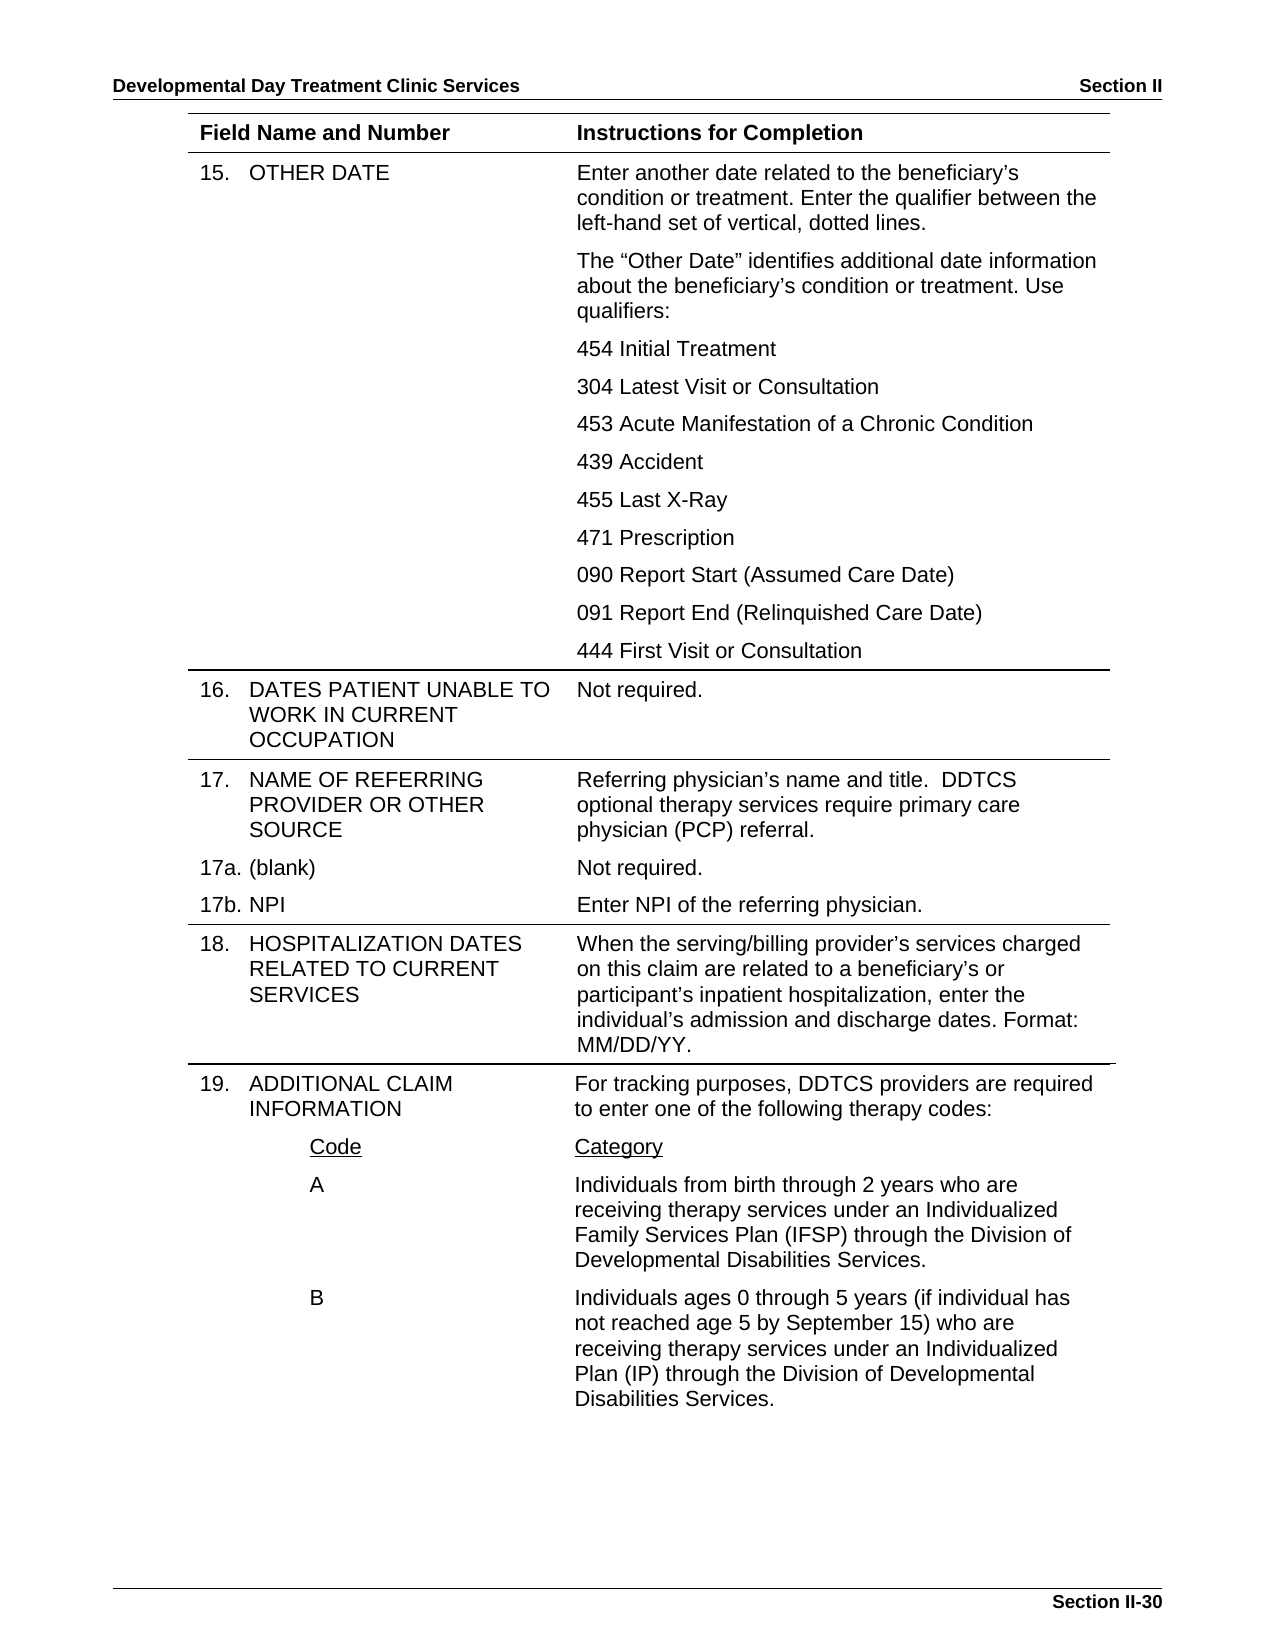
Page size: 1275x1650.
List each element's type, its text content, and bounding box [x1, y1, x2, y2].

table_cell Referring physician’s name and title. DDTCS optional therapy services require primary care physician (PCP) referral. [565, 760, 1110, 848]
table_cell B [188, 1279, 562, 1417]
table_cell 19. ADDITIONAL CLAIM INFORMATION [188, 1065, 562, 1128]
table_cell Enter another date related to the beneficiary’s condition or treatment. Enter the qualifier between the left-hand set of vertical, dotted lines. The “Other Date” identifies additional date information about the beneficiary’s condition or treatment. Use qualifiers: 454 Initial Treatment 304 Latest Visit or Consultation 453 Acute Manifestation of a Chronic Condition 439 Accident 455 Last X-Ray 471 Prescription 090 Report Start (Assumed Care Date) 091 Report End (Relinquished Care Date) 444 First Visit or Consultation [565, 153, 1110, 669]
table_cell When the serving/billing provider’s services charged on this claim are related to a beneficiary’s or participant’s inpatient hospitalization, enter the individual’s admission and discharge dates. Format: MM/DD/YY. [565, 925, 1110, 1063]
table_cell 17b. NPI [188, 886, 565, 924]
table_header Instructions for Completion [565, 114, 1110, 152]
table_cell For tracking purposes, DDTCS providers are required to enter one of the following therapy codes: [563, 1064, 1116, 1128]
table_cell 17a. (blank) [188, 848, 565, 886]
table_cell 16. DATES PATIENT UNABLE TO WORK IN CURRENT OCCUPATION [188, 671, 565, 759]
table_cell Individuals from birth through 2 years who are receiving therapy services under an Individualized Family Services Plan (IFSP) through the Division of Developmental Disabilities Services. [563, 1166, 1116, 1279]
table_cell Code [188, 1128, 562, 1166]
table_cell 15. OTHER DATE [188, 153, 565, 669]
table_cell Enter NPI of the referring physician. [565, 886, 1110, 924]
table_cell Not required. [565, 671, 1110, 759]
table_cell Not required. [565, 848, 1110, 886]
table_cell 17. NAME OF REFERRING PROVIDER OR OTHER SOURCE [188, 760, 565, 848]
table_cell 18. HOSPITALIZATION DATES RELATED TO CURRENT SERVICES [188, 925, 565, 1063]
table_cell Individuals ages 0 through 5 years (if individual has not reached age 5 by September 15) who are receiving therapy services under an Individualized Plan (IP) through the Division of Developmental Disabilities Services. [563, 1279, 1116, 1417]
table_header Field Name and Number [188, 114, 565, 152]
table_cell A [188, 1166, 562, 1279]
table_cell Category [563, 1128, 1116, 1166]
